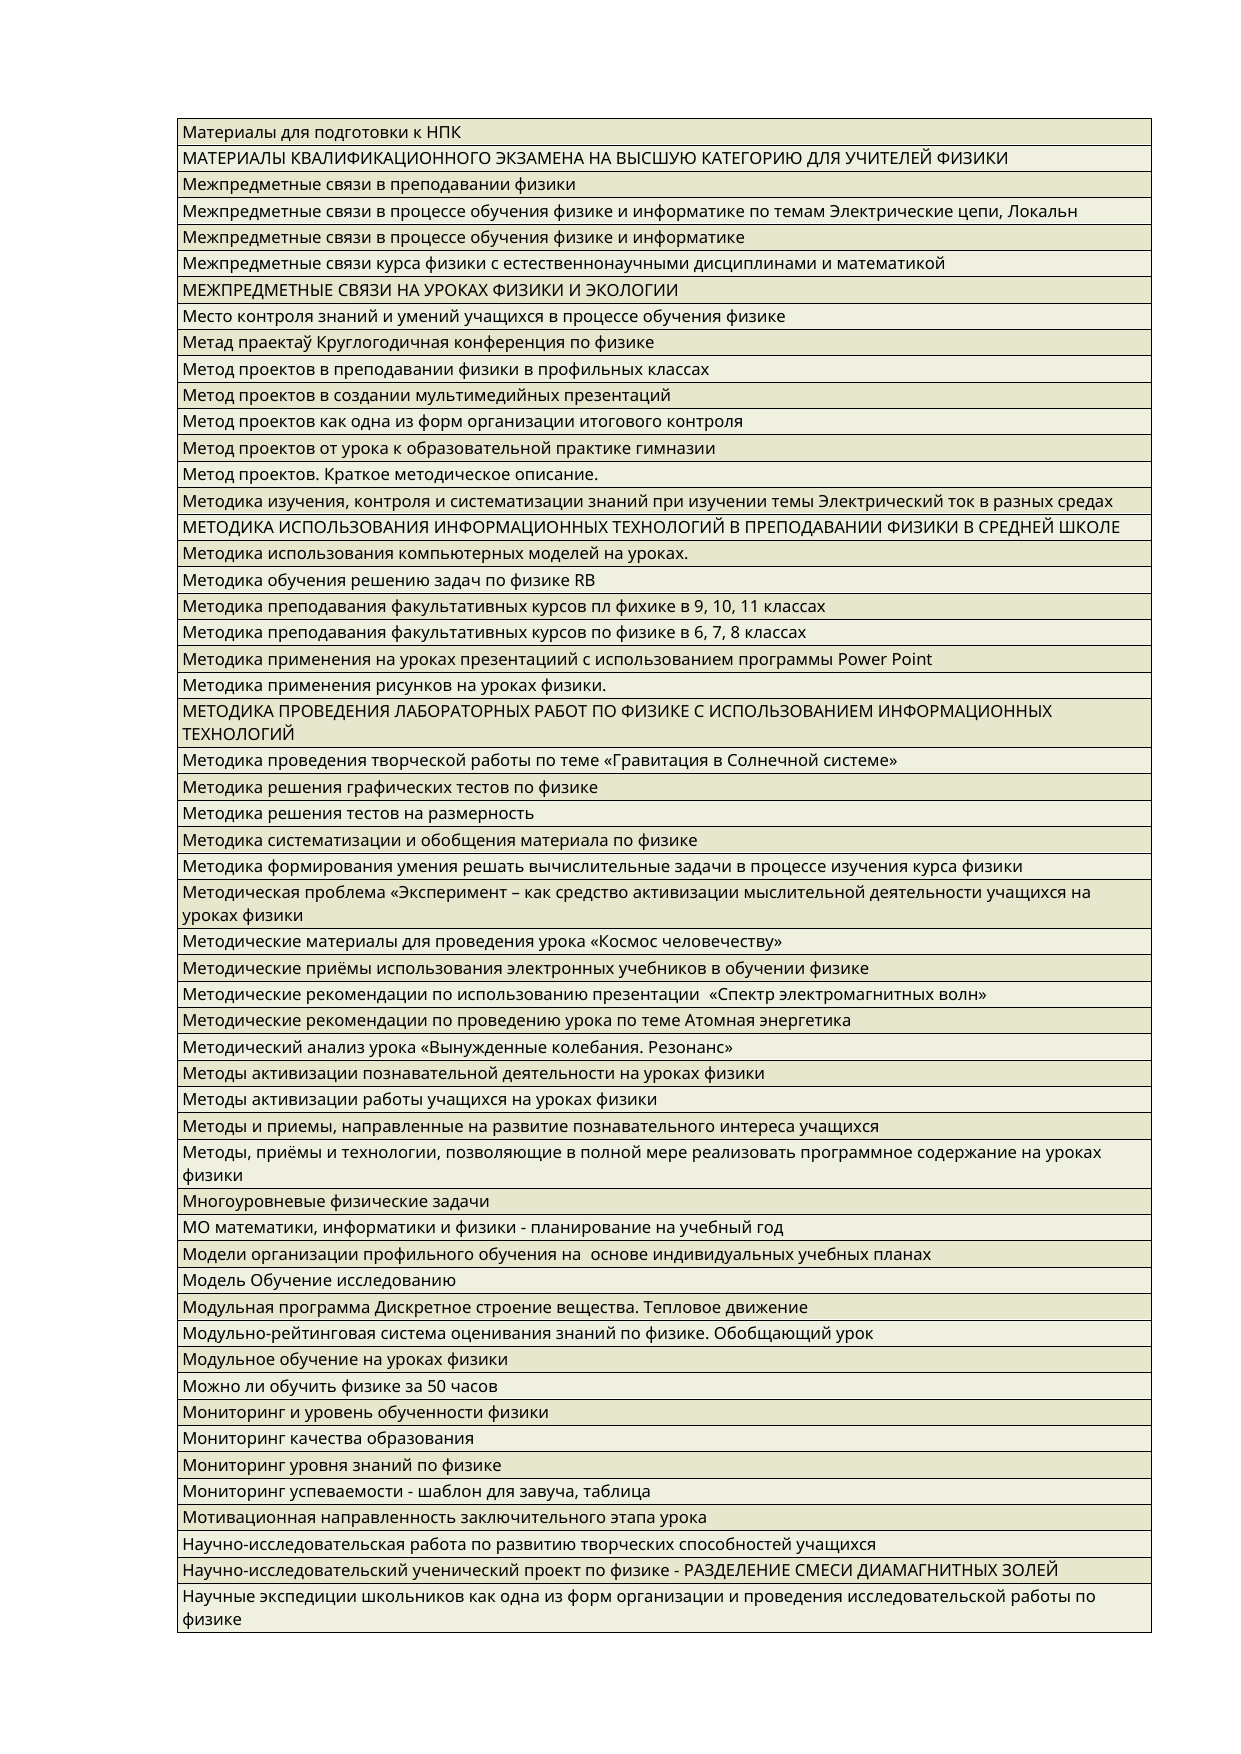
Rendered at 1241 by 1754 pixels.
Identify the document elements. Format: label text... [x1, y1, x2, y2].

table_cell Научные экспедиции школьников как одна из форм организации и проведения исследовательской работы по физике [178, 1584, 1151, 1632]
table_cell Метод проектов. Краткое методическое описание. [178, 462, 1151, 487]
table_cell Модульная программа Дискретное строение вещества. Тепловое движение [178, 1294, 1151, 1319]
table_cell Метод проектов в преподавании физики в профильных классах [178, 356, 1151, 382]
table_cell Научно-исследовательский ученический проект по физике - РАЗДЕЛЕНИЕ СМЕСИ ДИАМАГНИТНЫХ ЗОЛЕЙ [178, 1558, 1151, 1583]
table_cell Методы активизации познавательной деятельности на уроках физики [178, 1061, 1151, 1086]
table_cell Межпредметные связи в процессе обучения физике и информатике [178, 225, 1151, 250]
table_cell Методика формирования умения решать вычислительные задачи в процессе изучения курса физики [178, 854, 1151, 879]
table_cell Место контроля знаний и умений учащихся в процессе обучения физике [178, 304, 1151, 329]
table_cell Методика использования компьютерных моделей на уроках. [178, 541, 1151, 566]
table_cell Межпредметные связи курса физики с естественнонаучными дисциплинами и математикой [178, 251, 1151, 276]
table_cell Можно ли обучить физике за 50 часов [178, 1373, 1151, 1398]
table_cell Методические приёмы использования электронных учебников в обучении физике [178, 955, 1151, 981]
table_cell Межпредметные связи в преподавании физики [178, 172, 1151, 197]
table_cell Методика систематизации и обобщения материала по физике [178, 827, 1151, 852]
table_cell Методический анализ урока «Вынужденные колебания. Резонанс» [178, 1034, 1151, 1059]
table_cell Мониторинг успеваемости - шаблон для завуча, таблица [178, 1479, 1151, 1504]
table_cell МЕТОДИКА ПРОВЕДЕНИЯ ЛАБОРАТОРНЫХ РАБОТ ПО ФИЗИКЕ С ИСПОЛЬЗОВАНИЕМ ИНФОРМАЦИОННЫХ ТЕХНОЛОГИЙ [178, 699, 1151, 747]
table_cell Методика преподавания факультативных курсов по физике в 6, 7, 8 классах [178, 620, 1151, 645]
table_cell МЕЖПРЕДМЕТНЫЕ СВЯЗИ НА УРОКАХ ФИЗИКИ И ЭКОЛОГИИ [178, 277, 1151, 303]
table_cell Методические рекомендации по использованию презентации «Спектр электромагнитных волн» [178, 982, 1151, 1007]
table_cell Модульное обучение на уроках физики [178, 1347, 1151, 1372]
table_cell Мониторинг качества образования [178, 1426, 1151, 1451]
table_cell Методика применения на уроках презентациий с использованием программы Power Point [178, 646, 1151, 672]
table_cell Методические материалы для проведения урока «Космос человечеству» [178, 929, 1151, 954]
table_cell Модульно-рейтинговая система оценивания знаний по физике. Обобщающий урок [178, 1321, 1151, 1346]
table_cell Межпредметные связи в процессе обучения физике и информатике по темам Электрические цепи, Локальн [178, 198, 1151, 223]
table_cell Материалы для подготовки к НПК [178, 119, 1151, 144]
table_cell Мониторинг и уровень обученности физики [178, 1400, 1151, 1425]
table_cell Методика преподавания факультативных курсов пл фихике в 9, 10, 11 классах [178, 594, 1151, 619]
table_cell Мониторинг уровня знаний по физике [178, 1452, 1151, 1478]
table_cell Метад праектаў Круглогодичная конференция по физике [178, 330, 1151, 355]
table_cell МАТЕРИАЛЫ КВАЛИФИКАЦИОННОГО ЭКЗАМЕНА НА ВЫСШУЮ КАТЕГОРИЮ ДЛЯ УЧИТЕЛЕЙ ФИЗИКИ [178, 146, 1151, 171]
table_cell Метод проектов в создании мультимедийных презентаций [178, 383, 1151, 408]
table_cell Методическая проблема «Эксперимент – как средство активизации мыслительной деятельности учащихся на уроках физики [178, 880, 1151, 928]
table_cell Методы и приемы, направленные на развитие познавательного интереса учащихся [178, 1113, 1151, 1139]
table_cell Методические рекомендации по проведению урока по теме Атомная энергетика [178, 1008, 1151, 1033]
table_cell Научно-исследовательская работа по развитию творческих способностей учащихся [178, 1531, 1151, 1557]
table_cell Модели организации профильного обучения на основе индивидуальных учебных планах [178, 1241, 1151, 1267]
table_cell Многоуровневые физические задачи [178, 1189, 1151, 1214]
table_cell Модель Обучение исследованию [178, 1268, 1151, 1293]
table_cell МО математики, информатики и физики - планирование на учебный год [178, 1215, 1151, 1240]
table_cell МЕТОДИКА ИСПОЛЬЗОВАНИЯ ИНФОРМАЦИОННЫХ ТЕХНОЛОГИЙ В ПРЕПОДАВАНИИ ФИЗИКИ В СРЕДНЕЙ ШКОЛЕ [178, 515, 1151, 540]
table_cell Методика применения рисунков на уроках физики. [178, 673, 1151, 698]
table_cell Методы, приёмы и технологии, позволяющие в полной мере реализовать программное содержание на уроках физики [178, 1140, 1151, 1188]
table_cell Методика обучения решению задач по физике RB [178, 567, 1151, 592]
table_cell Метод проектов от урока к образовательной практике гимназии [178, 435, 1151, 461]
table_cell Методика решения тестов на размерность [178, 801, 1151, 826]
table_cell Методика изучения, контроля и систематизации знаний при изучении темы Электрический ток в разных средах [178, 488, 1151, 513]
table_cell Метод проектов как одна из форм организации итогового контроля [178, 409, 1151, 434]
table_cell Методика проведения творческой работы по теме «Гравитация в Солнечной системе» [178, 748, 1151, 773]
table_cell Методика решения графических тестов по физике [178, 774, 1151, 800]
table_cell Методы активизации работы учащихся на уроках физики [178, 1087, 1151, 1112]
table_cell Мотивационная направленность заключительного этапа урока [178, 1505, 1151, 1530]
